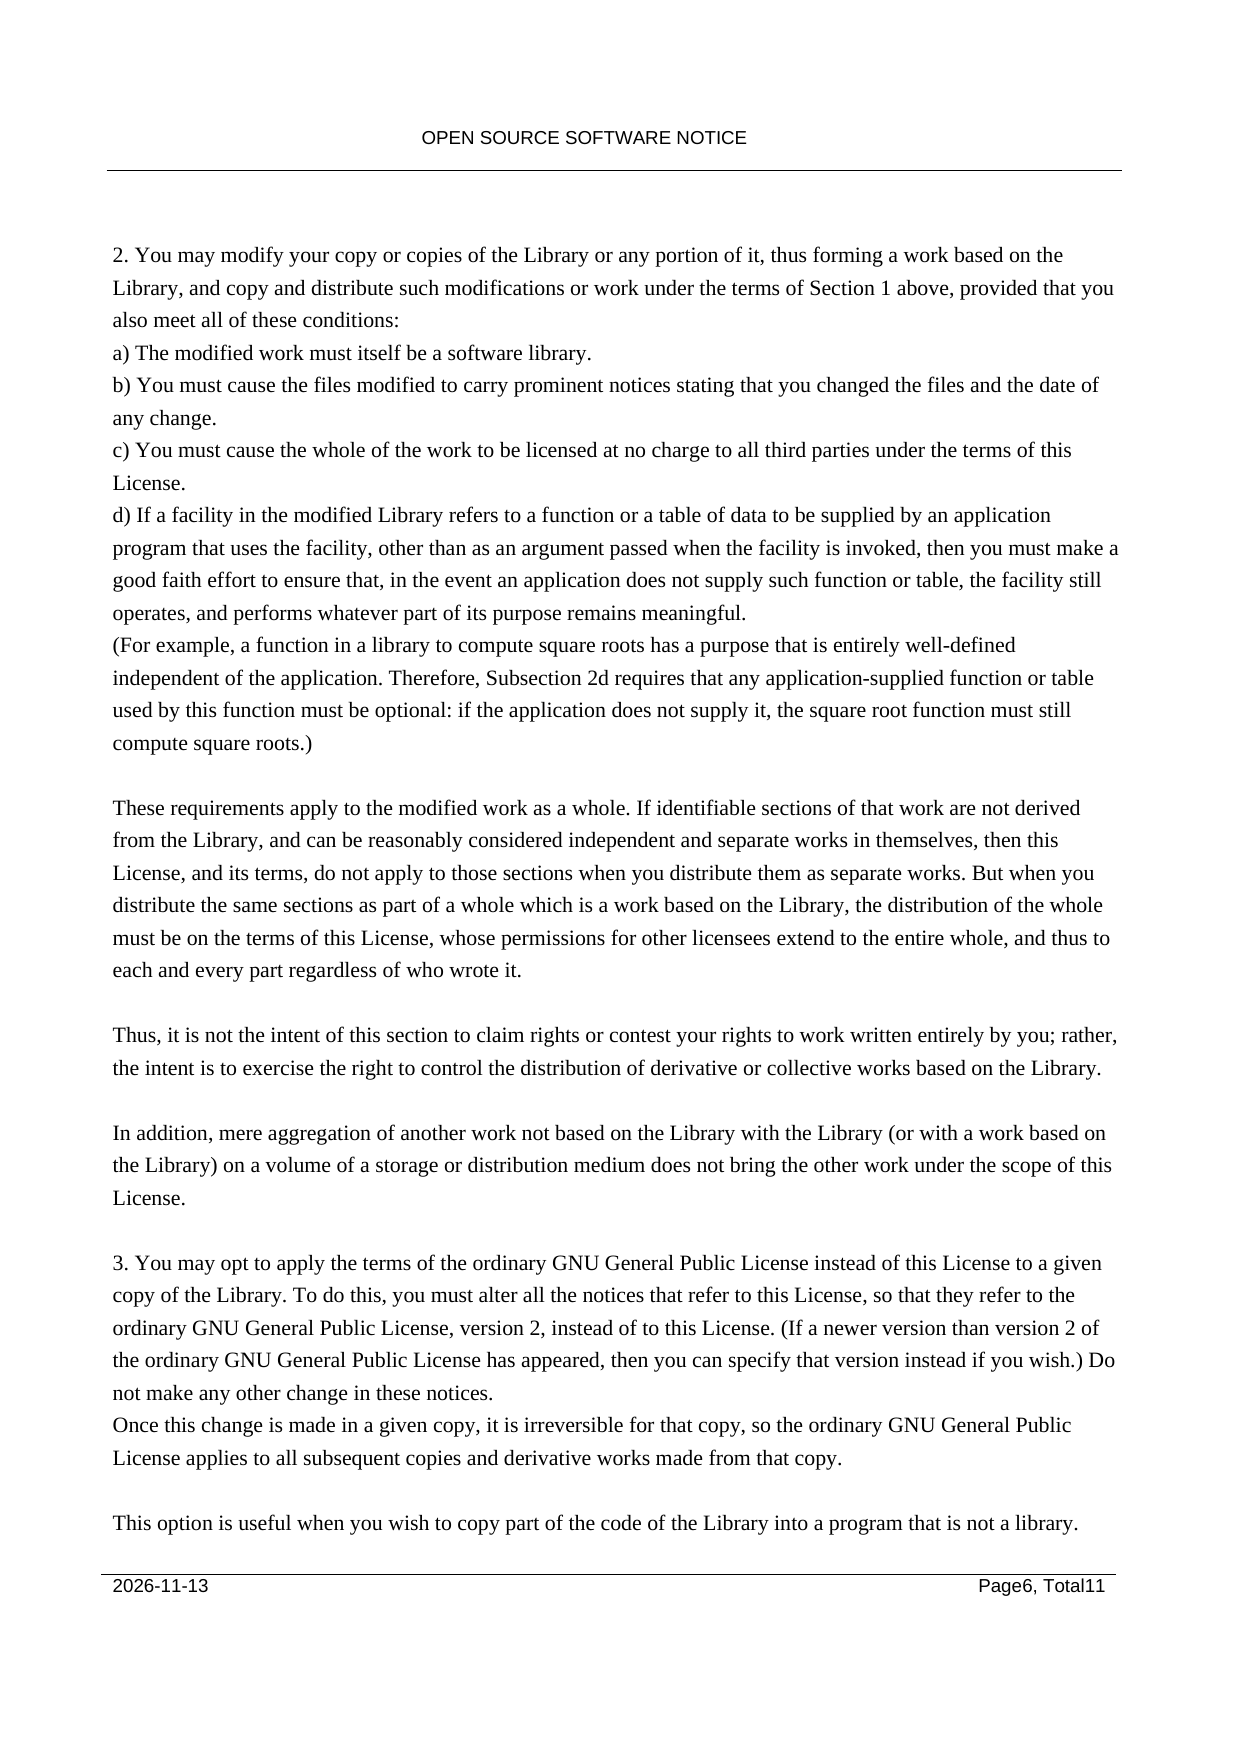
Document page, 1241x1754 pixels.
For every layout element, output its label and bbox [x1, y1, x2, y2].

text [112, 206, 1128, 1539]
